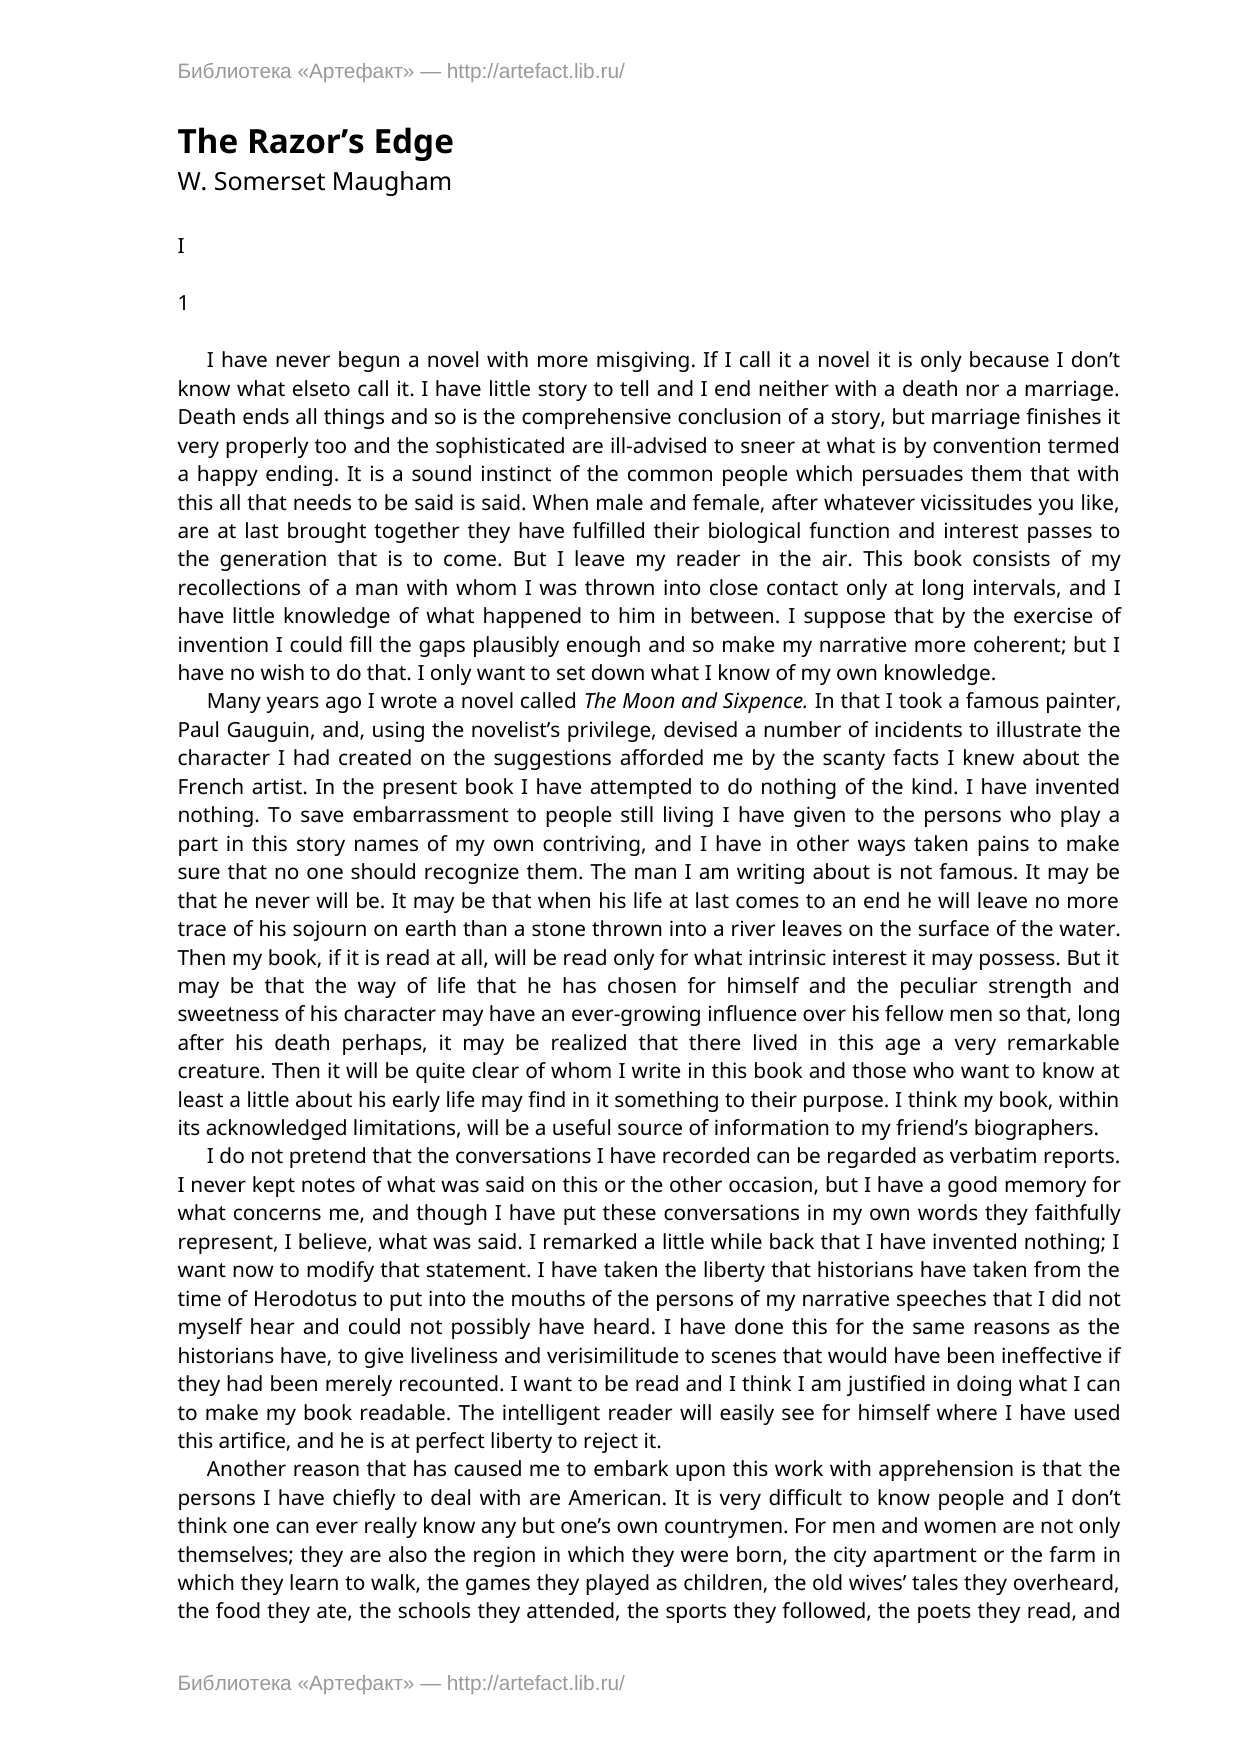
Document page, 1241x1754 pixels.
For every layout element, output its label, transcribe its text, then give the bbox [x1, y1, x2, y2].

subtitle 1 [177, 288, 1122, 317]
subtitle W. Somerset Maugham [177, 163, 1122, 198]
text I have never begun a novel with more misgiving. If I call it a novel it is only because I don’t know what elseto call it. I have little story to tell and I end neither with a death nor a marriage. Death ends all things and so is the comprehensive conclusion of a story, but marriage finishes it very properly too and the sophisticated are ill-advised to sneer at what is by convention termed a happy ending. It is a sound instinct of the common people which persuades them that with this all that needs to be said is said. When male and female, after whatever vicissitudes you like, are at last brought together they have fulfilled their biological function and interest passes to the generation that is to come. But I leave my reader in the air. This book consists of my recollections of a man with whom I was thrown into close contact only at long intervals, and I have little knowledge of what happened to him in between. I suppose that by the exercise of invention I could fill the gaps plausibly enough and so make my narrative more coherent; but I have no wish to do that. I only want to set down what I know of my own knowledge. [177, 345, 1122, 687]
subtitle The Razor’s Edge [177, 118, 1122, 163]
text Many years ago I wrote a novel called The Moon and Sixpence. In that I took a famous painter, Paul Gauguin, and, using the novelist’s privilege, devised a number of incidents to illustrate the character I had created on the suggestions afforded me by the scanty facts I knew about the French artist. In the present book I have attempted to do nothing of the kind. I have invented nothing. To save embarrassment to people still living I have given to the persons who play a part in this story names of my own contriving, and I have in other ways taken pains to make sure that no one should recognize them. The man I am writing about is not famous. It may be that he never will be. It may be that when his life at last comes to an end he will leave no more trace of his sojourn on earth than a stone thrown into a river leaves on the surface of the water. Then my book, if it is read at all, will be read only for what intrinsic interest it may possess. But it may be that the way of life that he has chosen for himself and the peculiar strength and sweetness of his character may have an ever-growing influence over his fellow men so that, long after his death perhaps, it may be realized that there lived in this age a very remarkable creature. Then it will be quite clear of whom I write in this book and those who want to know at least a little about his early life may find in it something to their purpose. I think my book, within its acknowledged limitations, will be a useful source of information to my friend’s biographers. [177, 687, 1122, 1142]
text I do not pretend that the conversations I have recorded can be regarded as verbatim reports. I never kept notes of what was said on this or the other occasion, but I have a good memory for what concerns me, and though I have put these conversations in my own words they faithfully represent, I believe, what was said. I remarked a little while back that I have invented nothing; I want now to modify that statement. I have taken the liberty that historians have taken from the time of Herodotus to put into the mouths of the persons of my narrative speeches that I did not myself hear and could not possibly have heard. I have done this for the same reasons as the historians have, to give liveliness and verisimilitude to scenes that would have been ineffective if they had been merely recounted. I want to be read and I think I am justified in doing what I can to make my book readable. The intelligent reader will easily see for himself where I have used this artifice, and he is at perfect liberty to reject it. [177, 1142, 1122, 1454]
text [177, 1454, 1122, 1625]
subtitle I [177, 232, 1122, 260]
